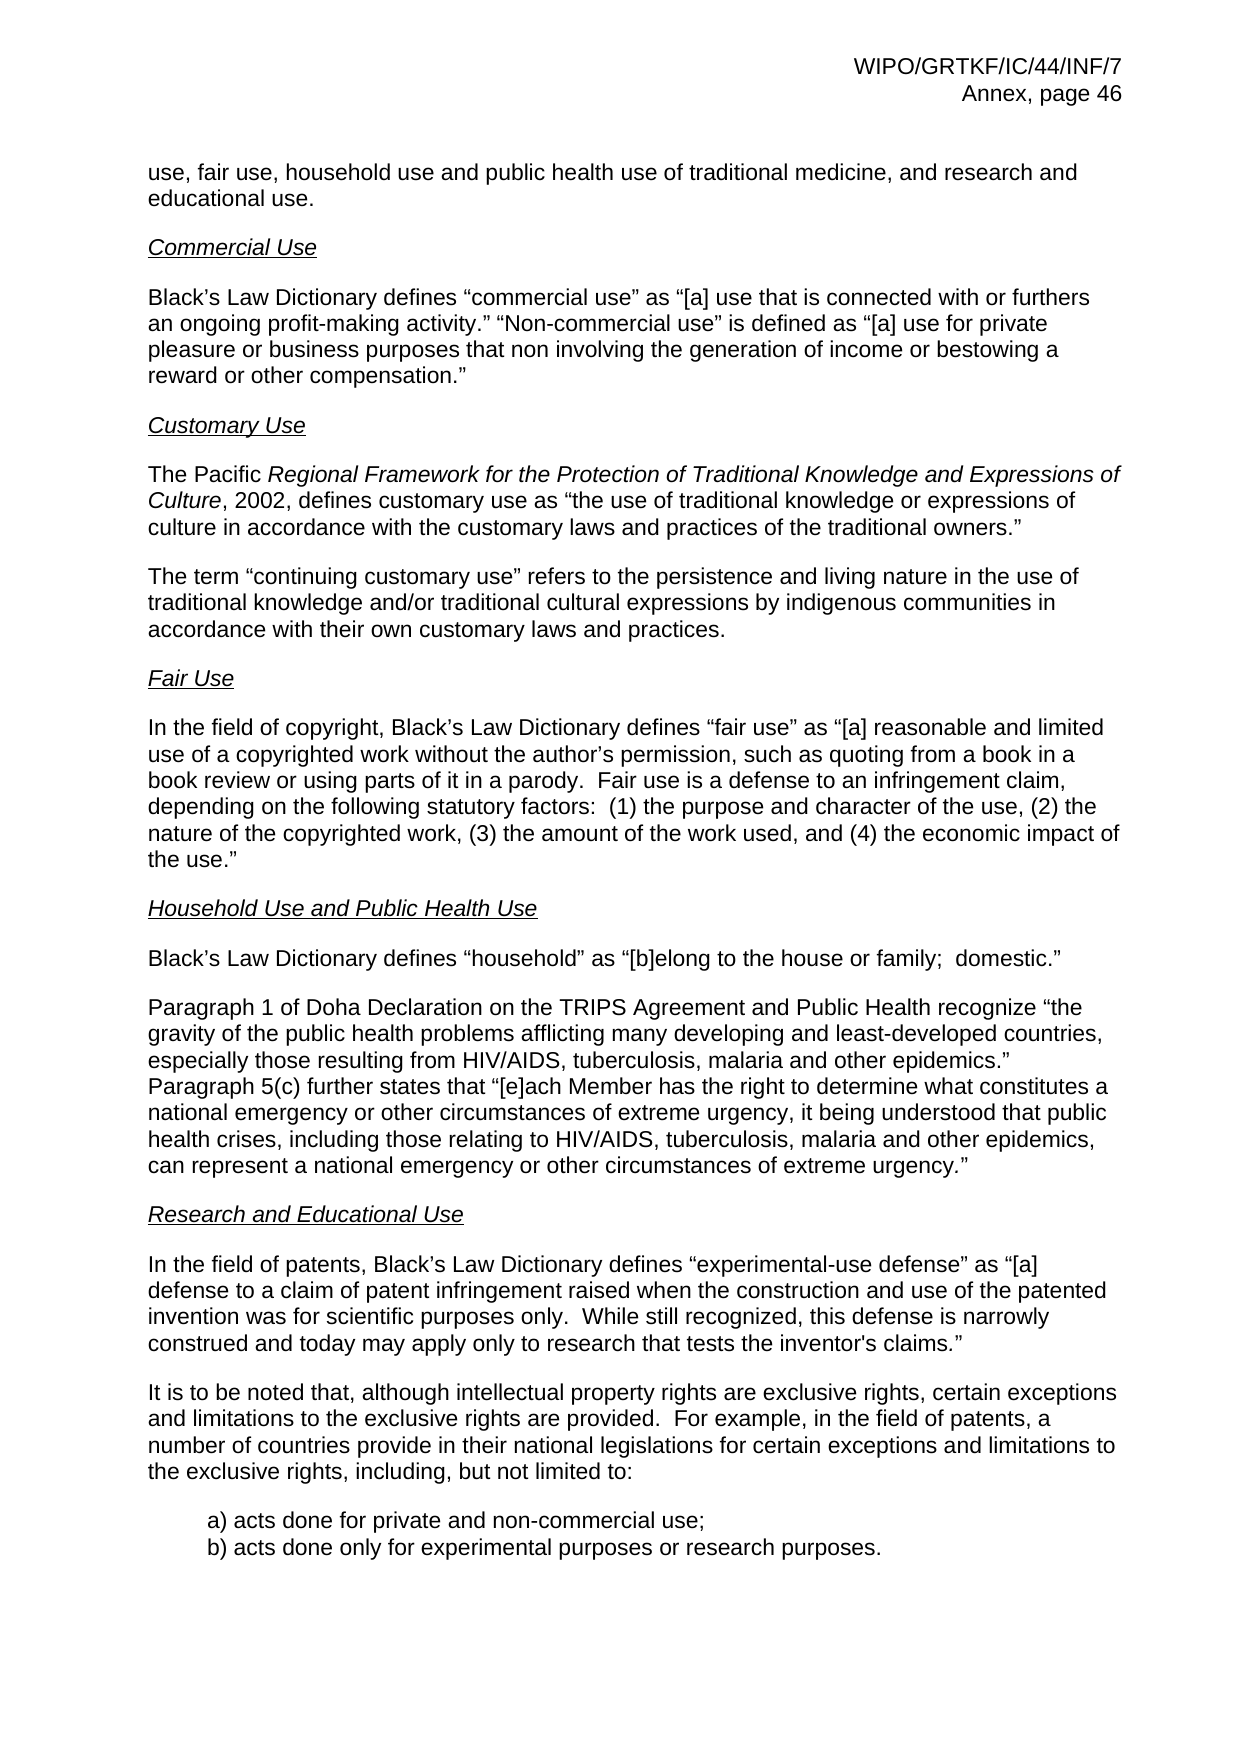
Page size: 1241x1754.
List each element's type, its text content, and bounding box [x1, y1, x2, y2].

text Customary Use [148, 412, 1122, 438]
text b) acts done only for experimental purposes or research purposes. [207, 1533, 1122, 1560]
text Commercial Use [148, 234, 1122, 261]
text The term “continuing customary use” refers to the persistence and living nature in the use of traditional knowledge and/or traditional cultural expressions by indigenous communities in accordance with their own customary laws and practices. [148, 563, 1122, 642]
text Black’s Law Dictionary defines “household” as “[b]elong to the house or family; domestic.” [148, 944, 1122, 971]
text a) acts done for private and non-commercial use; [207, 1507, 1122, 1533]
text In the field of copyright, Black’s Law Dictionary defines “fair use” as “[a] reasonable and limited use of a copyrighted work without the author’s permission, such as quoting from a book in a book review or using parts of it in a parody. Fair use is a defense to an infringement claim, depending on the following statutory factors: (1) the purpose and character of the use, (2) the nature of the copyrighted work, (3) the amount of the work used, and (4) the economic impact of the use.” [148, 714, 1122, 872]
text Paragraph 1 of Doha Declaration on the TRIPS Agreement and Public Health recognize “the gravity of the public health problems afflicting many developing and least-developed countries, especially those resulting from HIV/AIDS, tuberculosis, malaria and other epidemics.” Paragraph 5(c) further states that “[e]ach Member has the right to determine what constitutes a national emergency or other circumstances of extreme urgency, it being understood that public health crises, including those relating to HIV/AIDS, tuberculosis, malaria and other epidemics, can represent a national emergency or other circumstances of extreme urgency.” [148, 994, 1122, 1178]
text In the field of patents, Black’s Law Dictionary defines “experimental-use defense” as “[a] defense to a claim of patent infringement raised when the construction and use of the patented invention was for scientific purposes only. While still recognized, this defense is narrowly construed and today may apply only to research that tests the inventor's claims.” [148, 1251, 1122, 1356]
text The Pacific Regional Framework for the Protection of Traditional Knowledge and Expressions of Culture, 2002, defines customary use as “the use of traditional knowledge or expressions of culture in accordance with the customary laws and practices of the traditional owners.” [148, 461, 1122, 540]
text Fair Use [148, 665, 1122, 691]
text Household Use and Public Health Use [148, 895, 1122, 922]
text Research and Educational Use [148, 1201, 1122, 1228]
text Black’s Law Dictionary defines “commercial use” as “[a] use that is connected with or furthers an ongoing profit-making activity.” “Non-commercial use” is defined as “[a] use for private pleasure or business purposes that non involving the generation of income or bestowing a reward or other compensation.” [148, 283, 1122, 389]
text It is to be noted that, although intellectual property rights are exclusive rights, certain exceptions and limitations to the exclusive rights are provided. For example, in the field of patents, a number of countries provide in their national legislations for certain exceptions and limitations to the exclusive rights, including, but not limited to: [148, 1379, 1122, 1484]
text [148, 158, 1122, 211]
